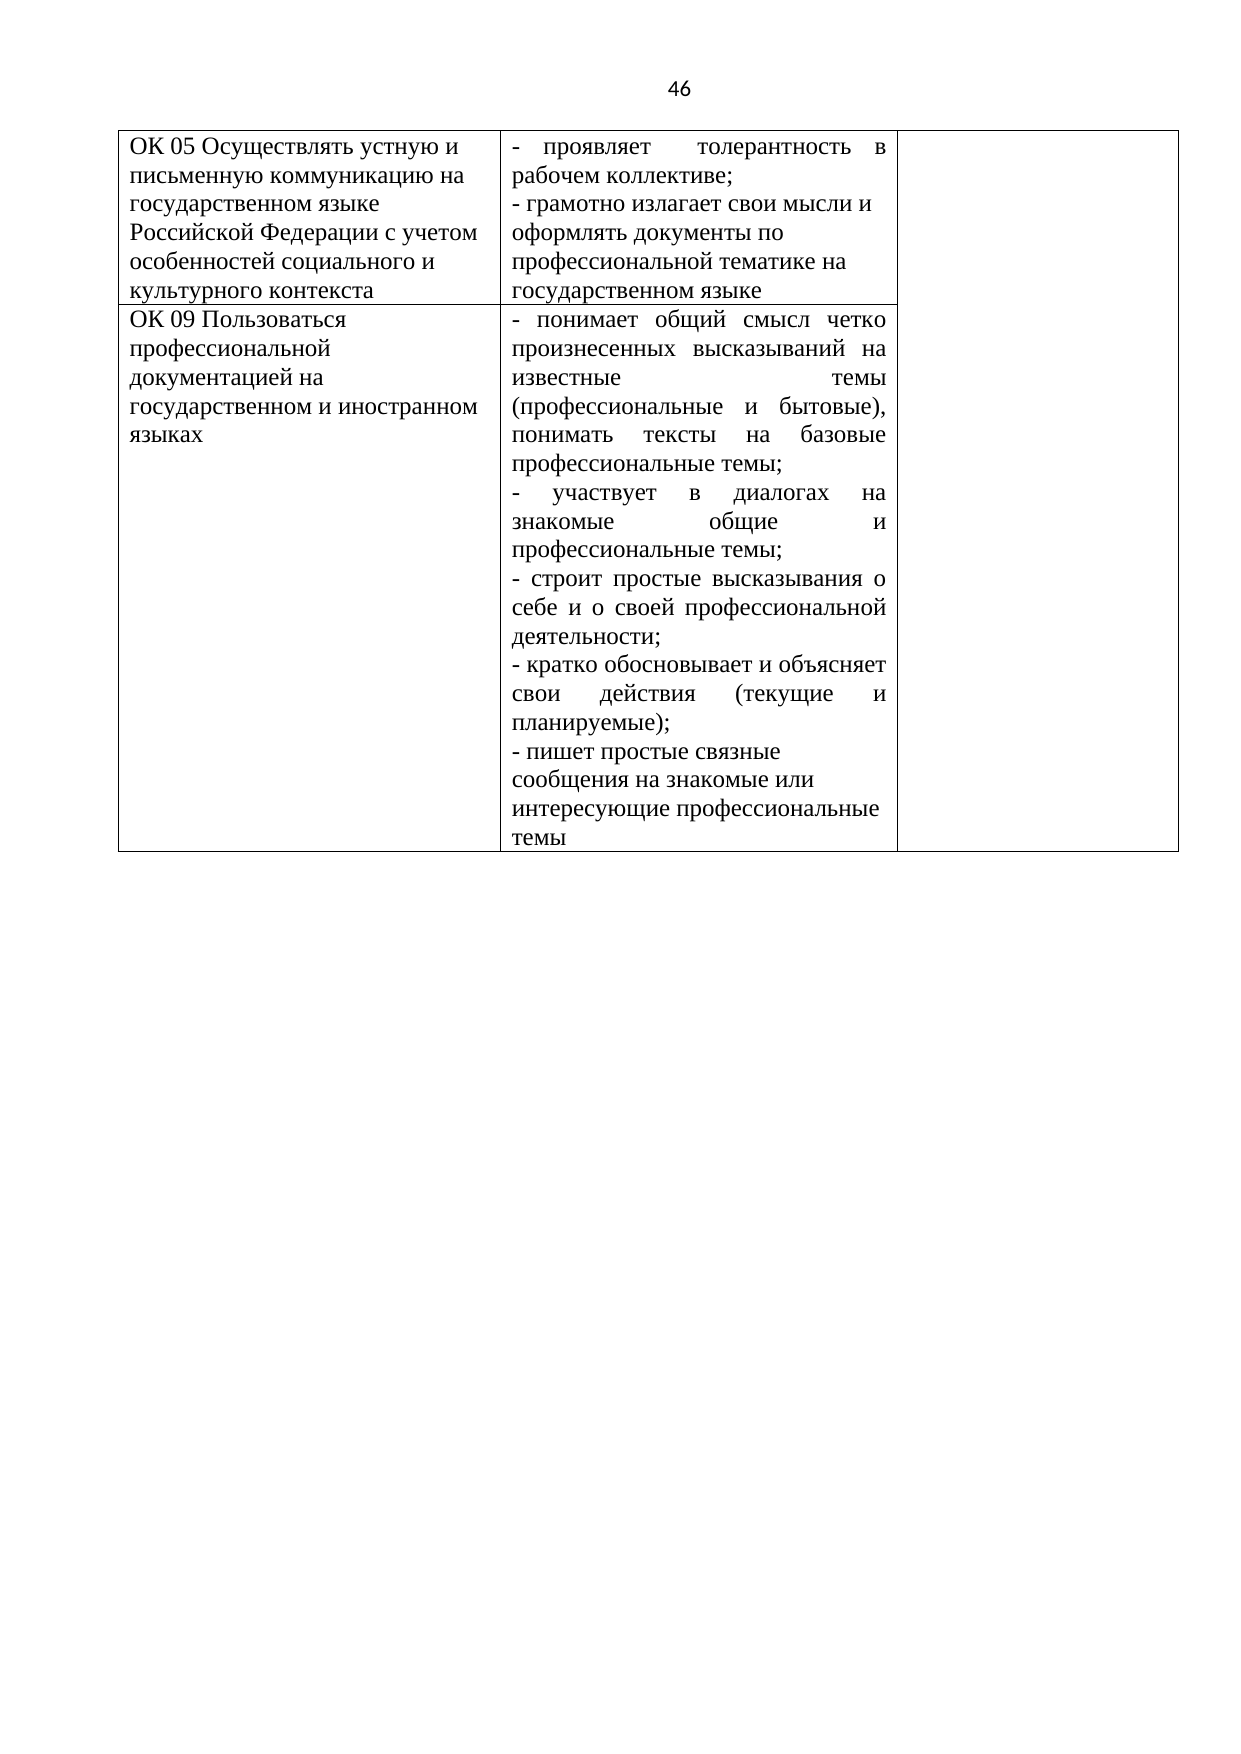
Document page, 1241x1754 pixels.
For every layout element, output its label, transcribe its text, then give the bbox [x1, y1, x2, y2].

table_cell - проявляет толерантность в рабочем коллективе; - грамотно излагает свои мысли и оформлять документы по профессиональной тематике на государственном языке [501, 131, 897, 303]
table_cell ОК 05 Осуществлять устную и письменную коммуникацию на государственном языке Российской Федерации с учетом особенностей социального и культурного контекста [119, 131, 500, 303]
table_cell - понимает общий смысл четко произнесенных высказываний на известные темы (профессиональные и бытовые), понимать тексты на базовые профессиональные темы; - участвует в диалогах на знакомые общие и профессиональные темы; - строит простые высказывания о себе и о своей профессиональной деятельности; - кратко обосновывает и объясняет свои действия (текущие и планируемые); - пишет простые связные сообщения на знакомые или интересующие профессиональные темы [501, 305, 897, 851]
table_cell ОК 09 Пользоваться профессиональной документацией на государственном и иностранном языках [119, 305, 500, 851]
